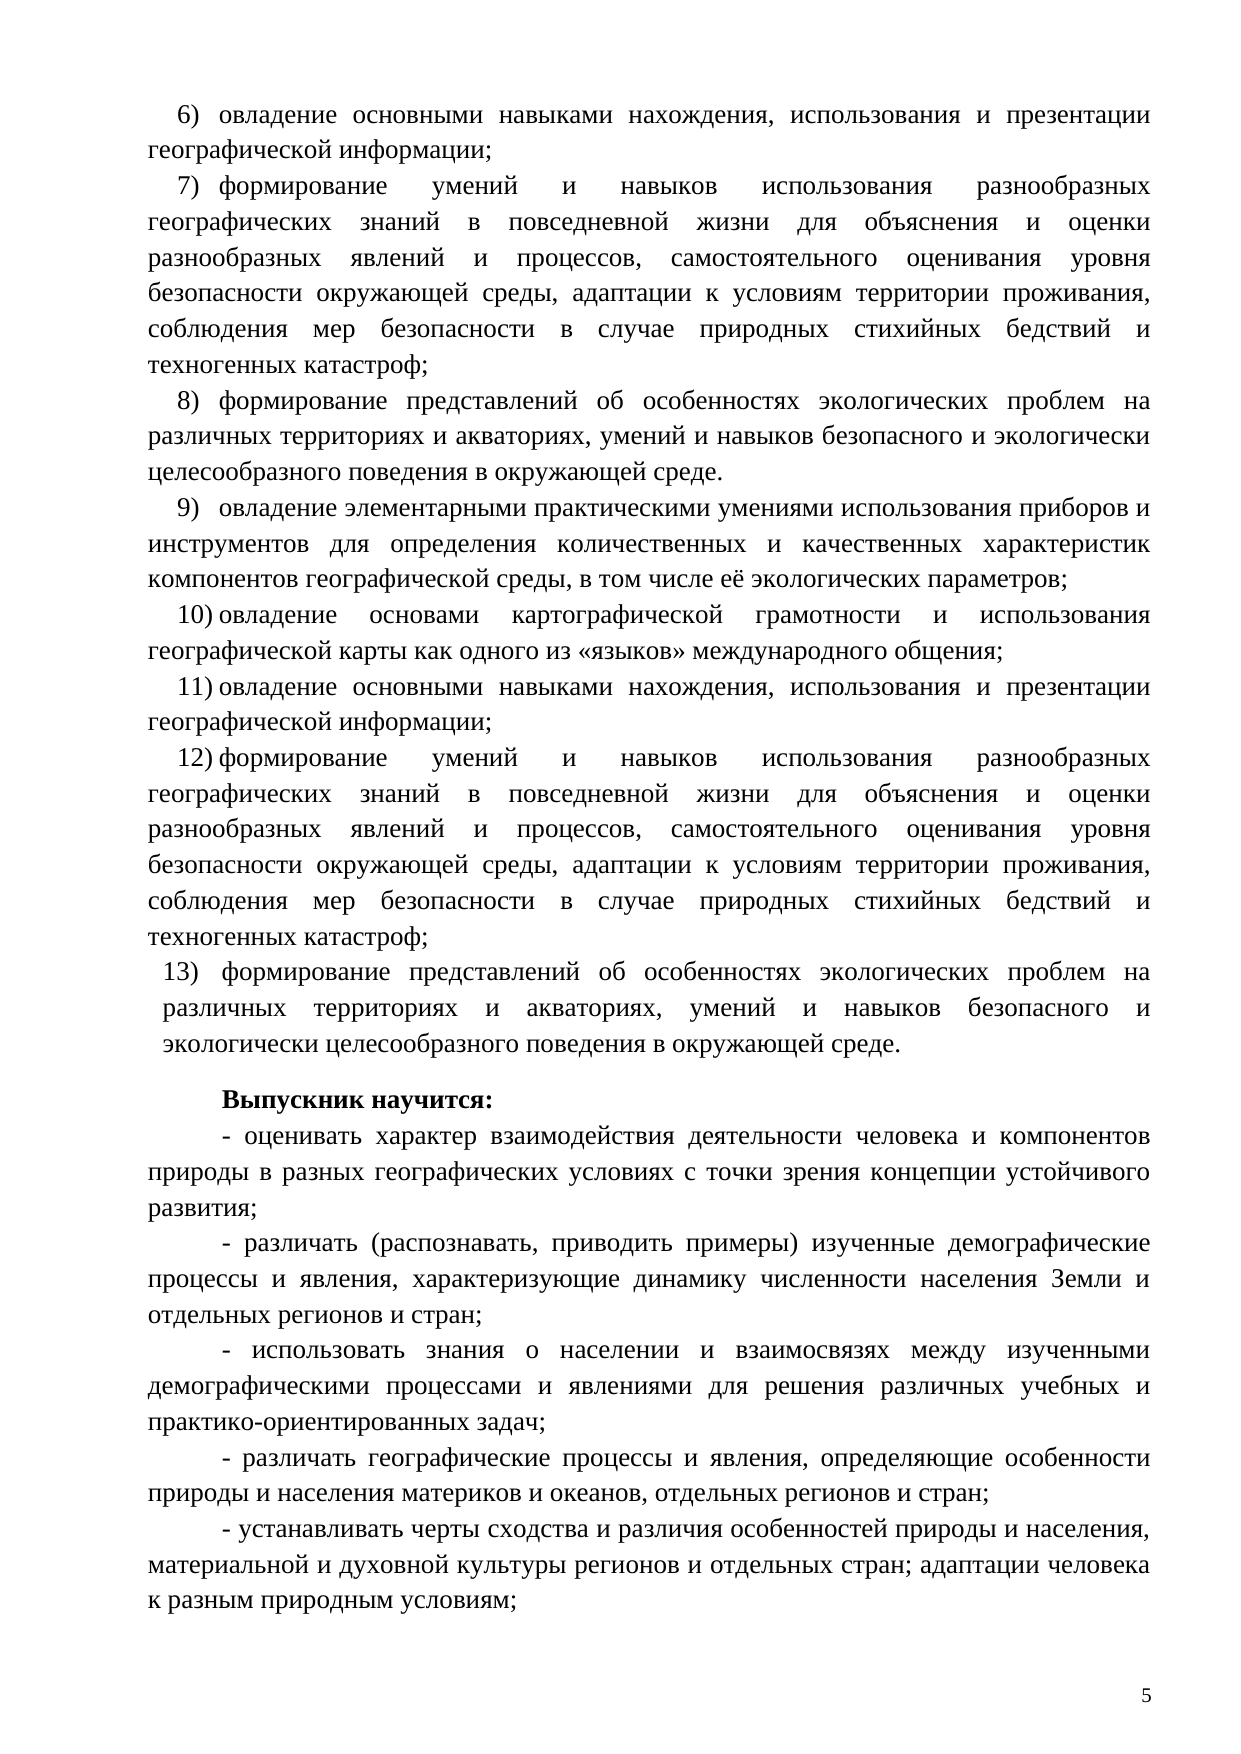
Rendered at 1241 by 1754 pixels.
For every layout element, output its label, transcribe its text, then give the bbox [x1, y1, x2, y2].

text - устанавливать черты сходства и различия особенностей природы и населения, материальной и духовной культуры регионов и отдельных стран; адаптации человека к разным природным условиям; [148, 1512, 1152, 1615]
text Выпускник научится: [148, 1083, 1152, 1114]
list формирование представлений об особенностях экологических проблем на различных территориях и акваториях, умений и навыков безопасного и экологически целесообразного поведения в окружающей среде. [148, 384, 1152, 486]
list формирование умений и навыков использования разнообразных географических знаний в повседневной жизни для объяснения и оценки разнообразных явлений и процессов, самостоятельного оценивания уровня безопасности окружающей среды, адаптации к условиям территории проживания, соблюдения мер безопасности в случае природных стихийных бедствий и техногенных катастроф; [148, 741, 1152, 951]
list овладение основными навыками нахождения, использования и презентации географической информации; [148, 98, 1152, 165]
list формирование умений и навыков использования разнообразных географических знаний в повседневной жизни для объяснения и оценки разнообразных явлений и процессов, самостоятельного оценивания уровня безопасности окружающей среды, адаптации к условиям территории проживания, соблюдения мер безопасности в случае природных стихийных бедствий и техногенных катастроф; [148, 169, 1152, 379]
list овладение основами картографической грамотности и использования географической карты как одного из «языков» международного общения; [148, 598, 1152, 665]
text - оценивать характер взаимодействия деятельности человека и компонентов природы в разных географических условиях с точки зрения концепции устойчивого развития; [148, 1119, 1152, 1222]
text - использовать знания о населении и взаимосвязях между изученными демографическими процессами и явлениями для решения различных учебных и практико-ориентированных задач; [148, 1333, 1152, 1436]
list формирование представлений об особенностях экологических проблем на различных территориях и акваториях, умений и навыков безопасного и экологически целесообразного поведения в окружающей среде. [162, 955, 1152, 1058]
text - различать географические процессы и явления, определяющие особенности природы и населения материков и океанов, отдельных регионов и стран; [148, 1441, 1152, 1508]
list овладение основными навыками нахождения, использования и презентации географической информации; [148, 669, 1152, 736]
text - различать (распознавать, приводить примеры) изученные демографические процессы и явления, характеризующие динамику численности населения Земли и отдельных регионов и стран; [148, 1226, 1152, 1329]
